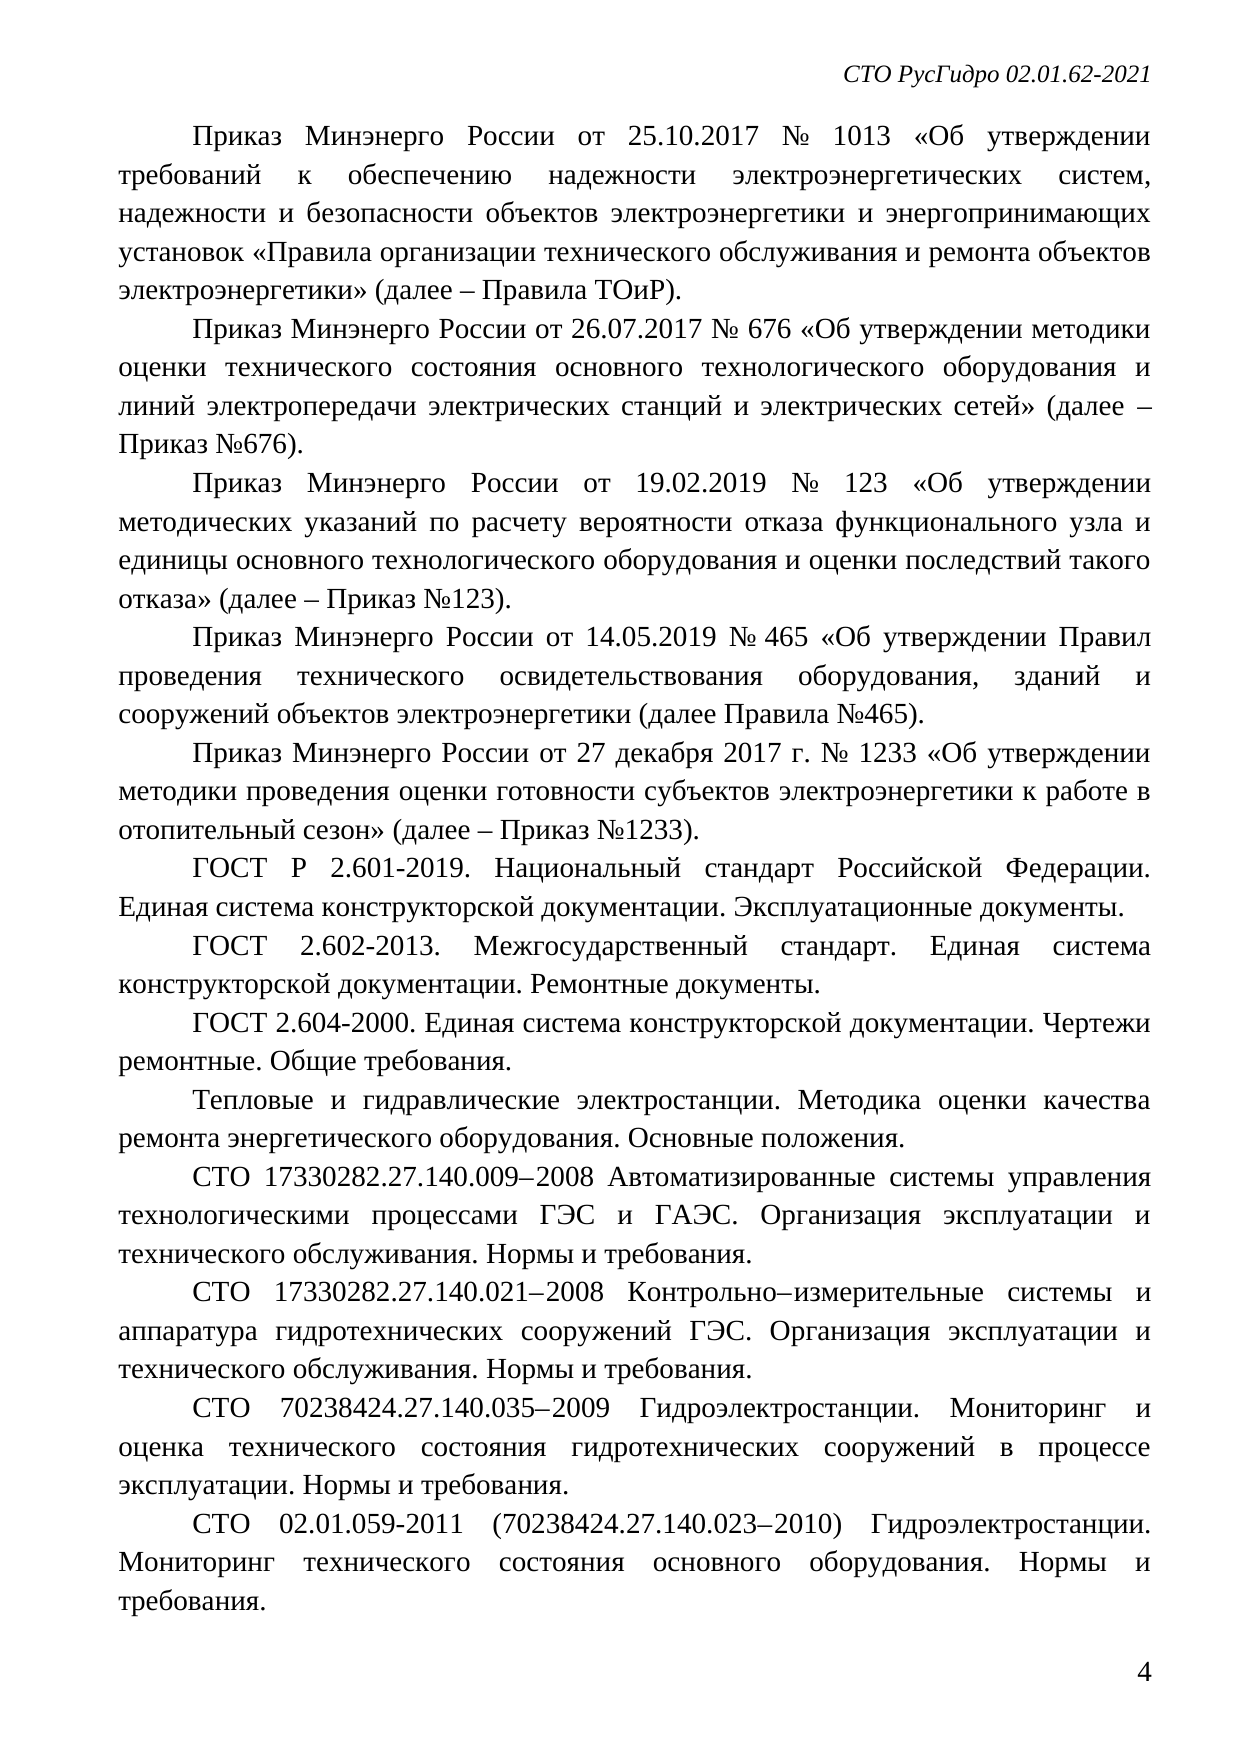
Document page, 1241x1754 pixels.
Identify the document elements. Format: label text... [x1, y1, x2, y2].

text ГОСТ Р 2.601-2019. Национальный стандарт Российской Федерации. Единая система конструкторской документации. Эксплуатационные документы. [118, 851, 1152, 923]
text Приказ Минэнерго России от 26.07.2017 № 676 «Об утверждении методики оценки технического состояния основного технологического оборудования и линий электропередачи электрических станций и электрических сетей» (далее – Приказ №676). [118, 311, 1152, 460]
text Приказ Минэнерго России от 27 декабря 2017 г. № 1233 «Об утверждении методики проведения оценки готовности субъектов электроэнергетики к работе в отопительный сезон» (далее – Приказ №1233). [118, 735, 1152, 846]
text Приказ Минэнерго России от 25.10.2017 № 1013 «Об утверждении требований к обеспечению надежности электроэнергетических систем, надежности и безопасности объектов электроэнергетики и энергопринимающих установок «Правила организации технического обслуживания и ремонта объектов электроэнергетики» (далее – Правила ТОиР). [118, 118, 1152, 306]
text СТО 17330282.27.140.009–2008 Автоматизированные системы управления технологическими процессами ГЭС и ГАЭС. Организация эксплуатации и технического обслуживания. Нормы и требования. [118, 1159, 1152, 1269]
text Приказ Минэнерго России от 19.02.2019 № 123 «Об утверждении методических указаний по расчету вероятности отказа функционального узла и единицы основного технологического оборудования и оценки последствий такого отказа» (далее – Приказ №123). [118, 465, 1152, 614]
text Тепловые и гидравлические электростанции. Методика оценки качества ремонта энергетического оборудования. Основные положения. [118, 1082, 1152, 1154]
text СТО 70238424.27.140.035–2009 Гидроэлектростанции. Мониторинг и оценка технического состояния гидротехнических сооружений в процессе эксплуатации. Нормы и требования. [118, 1390, 1152, 1501]
text ГОСТ 2.604-2000. Единая система конструкторской документации. Чертежи ремонтные. Общие требования. [118, 1005, 1152, 1077]
text СТО 02.01.059-2011 (70238424.27.140.023–2010) Гидроэлектростанции. Мониторинг технического состояния основного оборудования. Нормы и требования. [118, 1506, 1152, 1616]
text Приказ Минэнерго России от 14.05.2019 № 465 «Об утверждении Правил проведения технического освидетельствования оборудования, зданий и сооружений объектов электроэнергетики (далее Правила №465). [118, 619, 1152, 730]
text СТО 17330282.27.140.021–2008 Контрольно–измерительные системы и аппаратура гидротехнических сооружений ГЭС. Организация эксплуатации и технического обслуживания. Нормы и требования. [118, 1274, 1152, 1385]
text ГОСТ 2.602-2013. Межгосударственный стандарт. Единая система конструкторской документации. Ремонтные документы. [118, 928, 1152, 1000]
